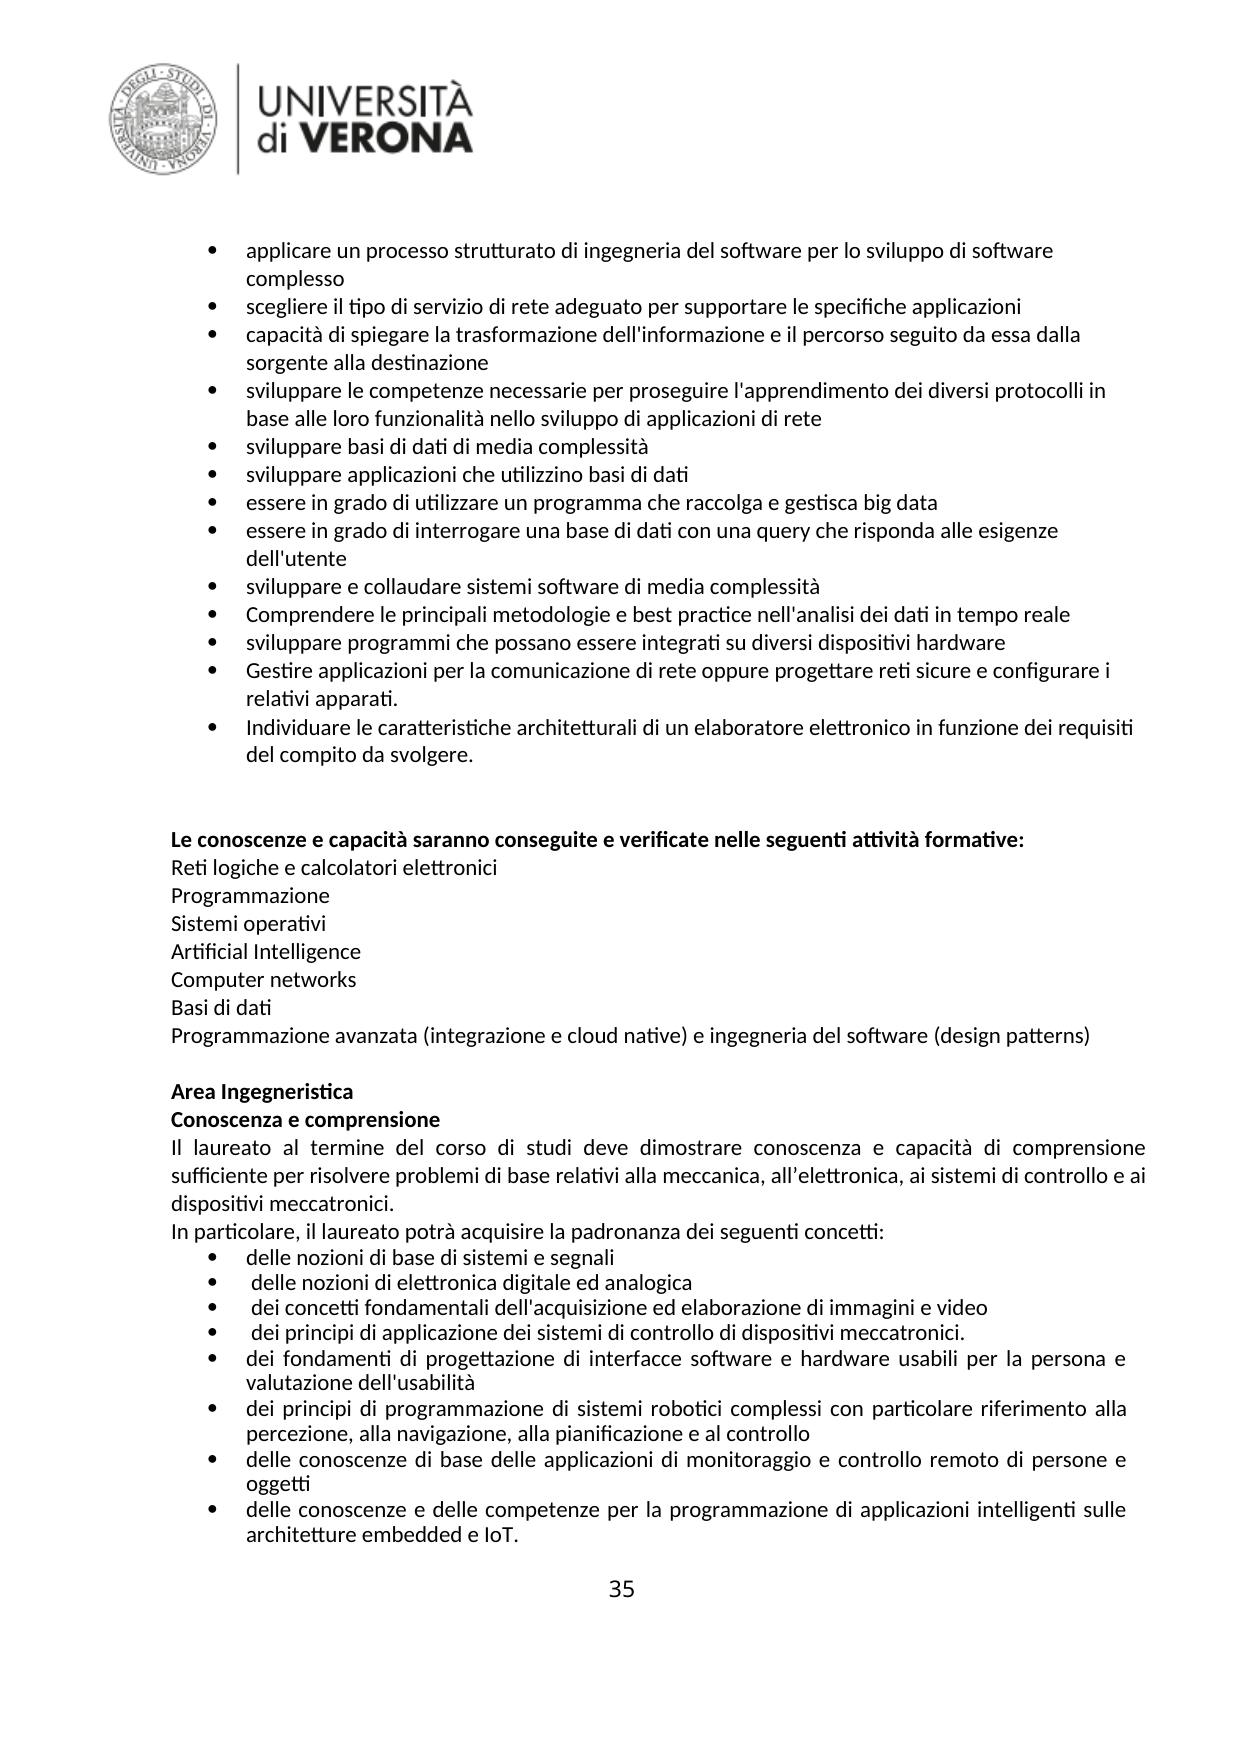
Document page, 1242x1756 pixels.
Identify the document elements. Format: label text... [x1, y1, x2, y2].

text Area Ingegneristica [171, 1077, 1148, 1105]
list delle nozioni di elettronica digitale ed analogica [208, 1270, 1128, 1295]
list dei principi di applicazione dei sistemi di controllo di dispositivi meccatronici. [208, 1321, 1128, 1346]
list dei concetti fondamentali dell'acquisizione ed elaborazione di immagini e video [208, 1295, 1128, 1321]
text Reti logiche e calcolatori elettronici [171, 853, 1148, 881]
list sviluppare basi di dati di media complessità [208, 432, 1148, 460]
text Conoscenza e comprensione [171, 1105, 1148, 1133]
list applicare un processo strutturato di ingegneria del software per lo sviluppo di software complesso [208, 236, 1148, 292]
text Il laureato al termine del corso di studi deve dimostrare conoscenza e capacità di comprensione sufficiente per risolvere problemi di base relativi alla meccanica, all’elettronica, ai sistemi di controllo e ai dispositivi meccatronici. [171, 1133, 1148, 1217]
list sviluppare e collaudare sistemi software di media complessità [208, 572, 1148, 601]
list dei principi di programmazione di sistemi robotici complessi con particolare riferimento alla percezione, alla navigazione, alla pianificazione e al controllo [208, 1396, 1128, 1447]
text Programmazione [171, 881, 1148, 909]
text Programmazione avanzata (integrazione e cloud native) e ingegneria del software (design patterns) [171, 1021, 1148, 1049]
list sviluppare applicazioni che utilizzino basi di dati [208, 460, 1148, 488]
list essere in grado di utilizzare un programma che raccolga e gestisca big data [208, 488, 1148, 516]
list delle nozioni di base di sistemi e segnali [208, 1245, 1128, 1270]
text Sistemi operativi [171, 909, 1148, 937]
list capacità di spiegare la trasformazione dell'informazione e il percorso seguito da essa dalla sorgente alla destinazione [208, 320, 1148, 376]
list dei fondamenti di progettazione di interfacce software e hardware usabili per la persona e valutazione dell'usabilità [208, 1346, 1128, 1396]
text Basi di dati [171, 993, 1148, 1021]
list scegliere il tipo di servizio di rete adeguato per supportare le specifiche applicazioni [208, 292, 1148, 320]
text Le conoscenze e capacità saranno conseguite e verificate nelle seguenti attività formative: [171, 825, 1148, 853]
text Computer networks [171, 965, 1148, 993]
text Artificial Intelligence [171, 937, 1148, 965]
list Comprendere le principali metodologie e best practice nell'analisi dei dati in tempo reale [208, 601, 1148, 628]
list sviluppare programmi che possano essere integrati su diversi dispositivi hardware [208, 628, 1148, 657]
list delle conoscenze e delle competenze per la programmazione di applicazioni intelligenti sulle architetture embedded e IoT. [208, 1497, 1128, 1548]
list delle conoscenze di base delle applicazioni di monitoraggio e controllo remoto di persone e oggetti [208, 1447, 1128, 1497]
list Individuare le caratteristiche architetturali di un elaboratore elettronico in funzione dei requisiti del compito da svolgere. [208, 713, 1148, 769]
list essere in grado di interrogare una base di dati con una query che risponda alle esigenze dell'utente [208, 516, 1148, 572]
list sviluppare le competenze necessarie per proseguire l'apprendimento dei diversi protocolli in base alle loro funzionalità nello sviluppo di applicazioni di rete [208, 376, 1148, 432]
text In particolare, il laureato potrà acquisire la padronanza dei seguenti concetti: [171, 1217, 1148, 1245]
list Gestire applicazioni per la comunicazione di rete oppure progettare reti sicure e configurare i relativi apparati. [208, 657, 1148, 713]
